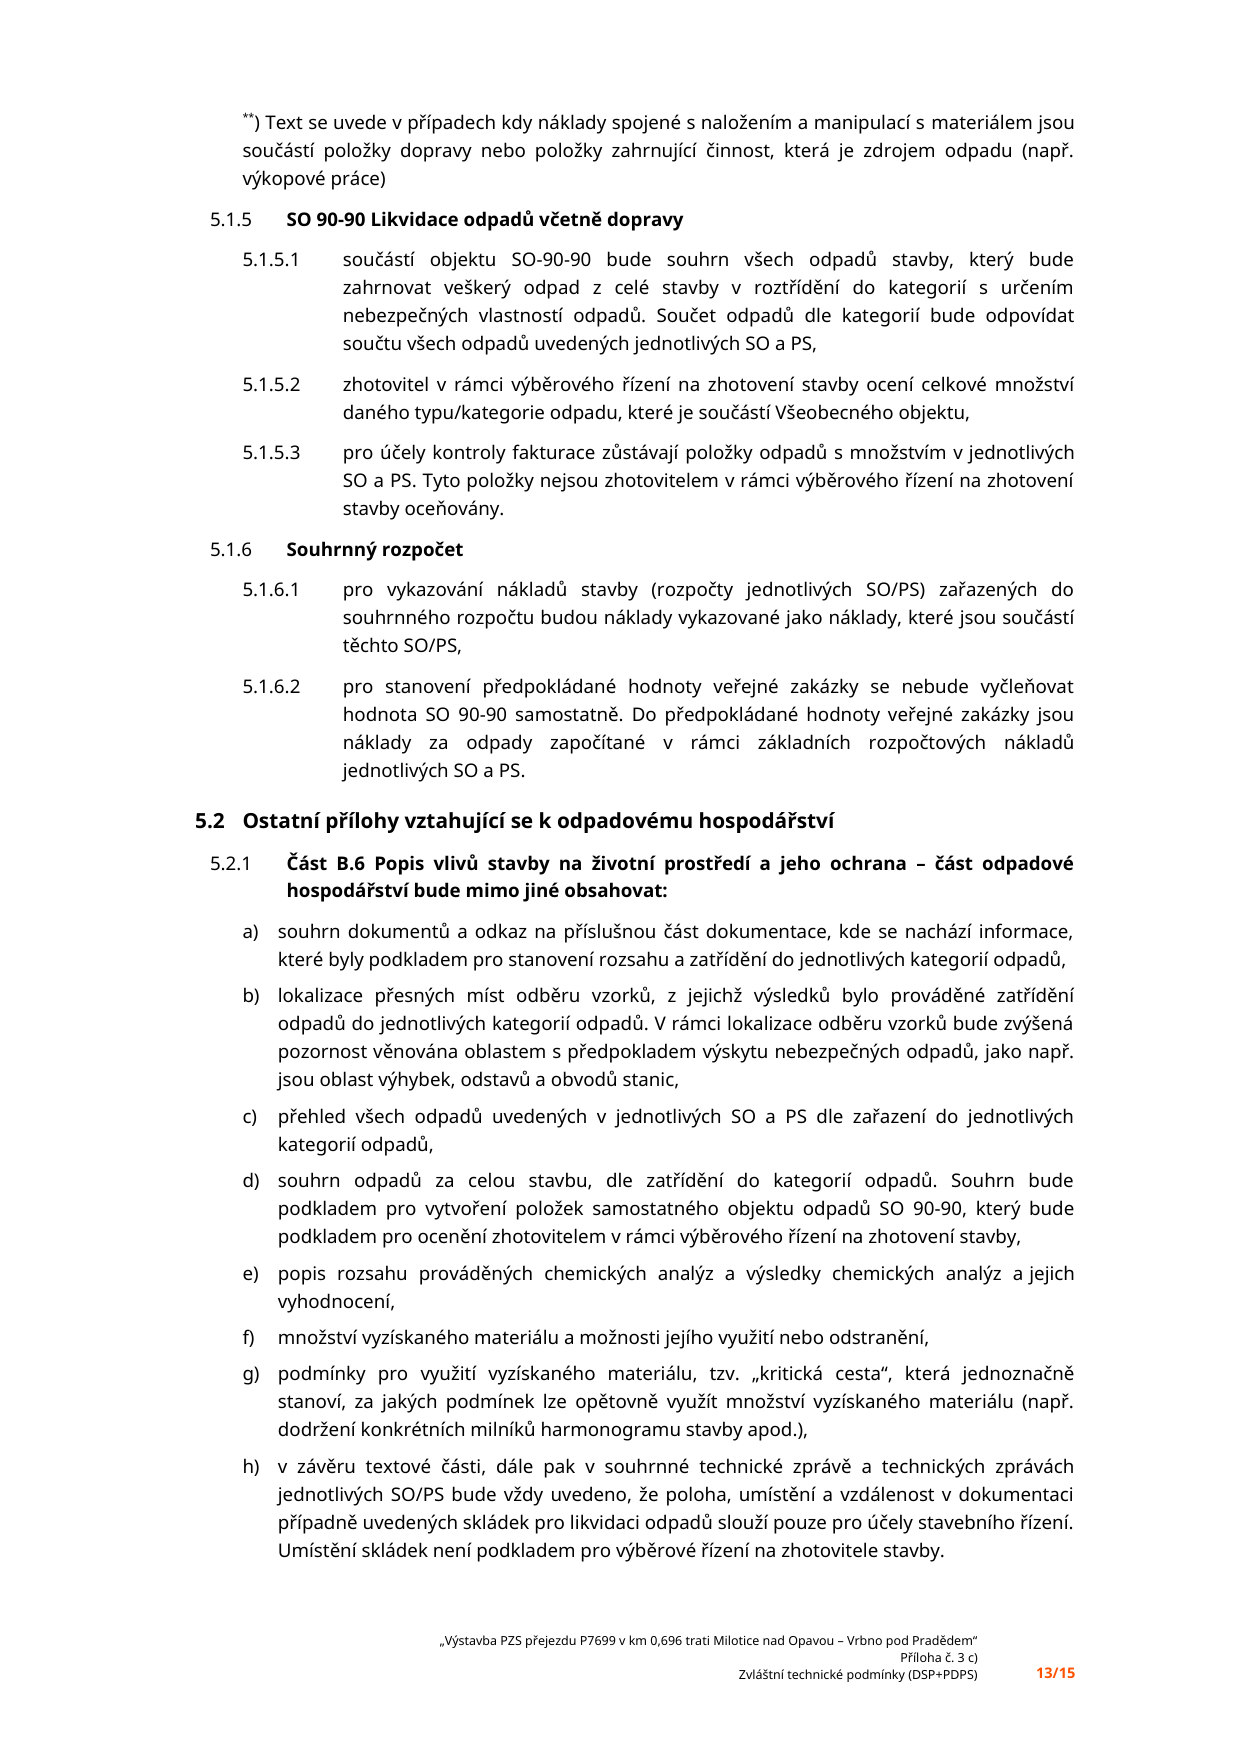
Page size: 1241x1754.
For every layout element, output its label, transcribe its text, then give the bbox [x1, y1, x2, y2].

list Souhrnný rozpočet [210, 536, 1075, 562]
list zhotovitel v rámci výběrového řízení na zhotovení stavby ocení celkové množství daného typu/kategorie odpadu, které je součástí Všeobecného objektu, [242, 371, 1075, 424]
list pro vykazování nákladů stavby (rozpočty jednotlivých SO/PS) zařazených do souhrnného rozpočtu budou náklady vykazované jako náklady, které jsou součástí těchto SO/PS, [242, 577, 1075, 658]
list množství vyzískaného materiálu a možnosti jejího využití nebo odstranění, [242, 1324, 1075, 1350]
list součástí objektu SO-90-90 bude souhrn všech odpadů stavby, který bude zahrnovat veškerý odpad z celé stavby v roztřídění do kategorií s určením nebezpečných vlastností odpadů. Součet odpadů dle kategorií bude odpovídat součtu všech odpadů uvedených jednotlivých SO a PS, [242, 246, 1075, 356]
list Část B.6 Popis vlivů stavby na životní prostředí a jeho ochrana – část odpadové hospodářství bude mimo jiné obsahovat: [210, 850, 1075, 903]
list Ostatní přílohy vztahující se k odpadovému hospodářství [195, 806, 1075, 834]
list popis rozsahu prováděných chemických analýz a výsledky chemických analýz a jejich vyhodnocení, [242, 1260, 1075, 1313]
list pro účely kontroly fakturace zůstávají položky odpadů s množstvím v jednotlivých SO a PS. Tyto položky nejsou zhotovitelem v rámci výběrového řízení na zhotovení stavby oceňovány. [242, 439, 1075, 521]
list v závěru textové části, dále pak v souhrnné technické zprávě a technických zprávách jednotlivých SO/PS bude vždy uvedeno, že poloha, umístění a vzdálenost v dokumentaci případně uvedených skládek pro likvidaci odpadů slouží pouze pro účely stavebního řízení. Umístění skládek není podkladem pro výběrové řízení na zhotovitele stavby. [242, 1453, 1075, 1563]
list SO 90-90 Likvidace odpadů včetně dopravy [210, 206, 1075, 231]
list pro stanovení předpokládané hodnoty veřejné zakázky se nebude vyčleňovat hodnota SO 90-90 samostatně. Do předpokládané hodnoty veřejné zakázky jsou náklady za odpady započítané v rámci základních rozpočtových nákladů jednotlivých SO a PS. [242, 673, 1075, 783]
list lokalizace přesných míst odběru vzorků, z jejichž výsledků bylo prováděné zatřídění odpadů do jednotlivých kategorií odpadů. V rámci lokalizace odběru vzorků bude zvýšená pozornost věnována oblastem s předpokladem výskytu nebezpečných odpadů, jako např. jsou oblast výhybek, odstavů a obvodů stanic, [242, 983, 1075, 1092]
list podmínky pro využití vyzískaného materiálu, tzv. „kritická cesta“, která jednoznačně stanoví, za jakých podmínek lze opětovně využít množství vyzískaného materiálu (např. dodržení konkrétních milníků harmonogramu stavby apod.), [242, 1361, 1075, 1442]
text **) Text se uvede v případech kdy náklady spojené s naložením a manipulací s materiálem jsou součástí položky dopravy nebo položky zahrnující činnost, která je zdrojem odpadu (např. výkopové práce) [242, 109, 1075, 191]
list souhrn dokumentů a odkaz na příslušnou část dokumentace, kde se nachází informace, které byly podkladem pro stanovení rozsahu a zatřídění do jednotlivých kategorií odpadů, [242, 918, 1075, 972]
list souhrn odpadů za celou stavbu, dle zatřídění do kategorií odpadů. Souhrn bude podkladem pro vytvoření položek samostatného objektu odpadů SO 90-90, který bude podkladem pro ocenění zhotovitelem v rámci výběrového řízení na zhotovení stavby, [242, 1167, 1075, 1249]
list přehled všech odpadů uvedených v jednotlivých SO a PS dle zařazení do jednotlivých kategorií odpadů, [242, 1103, 1075, 1157]
